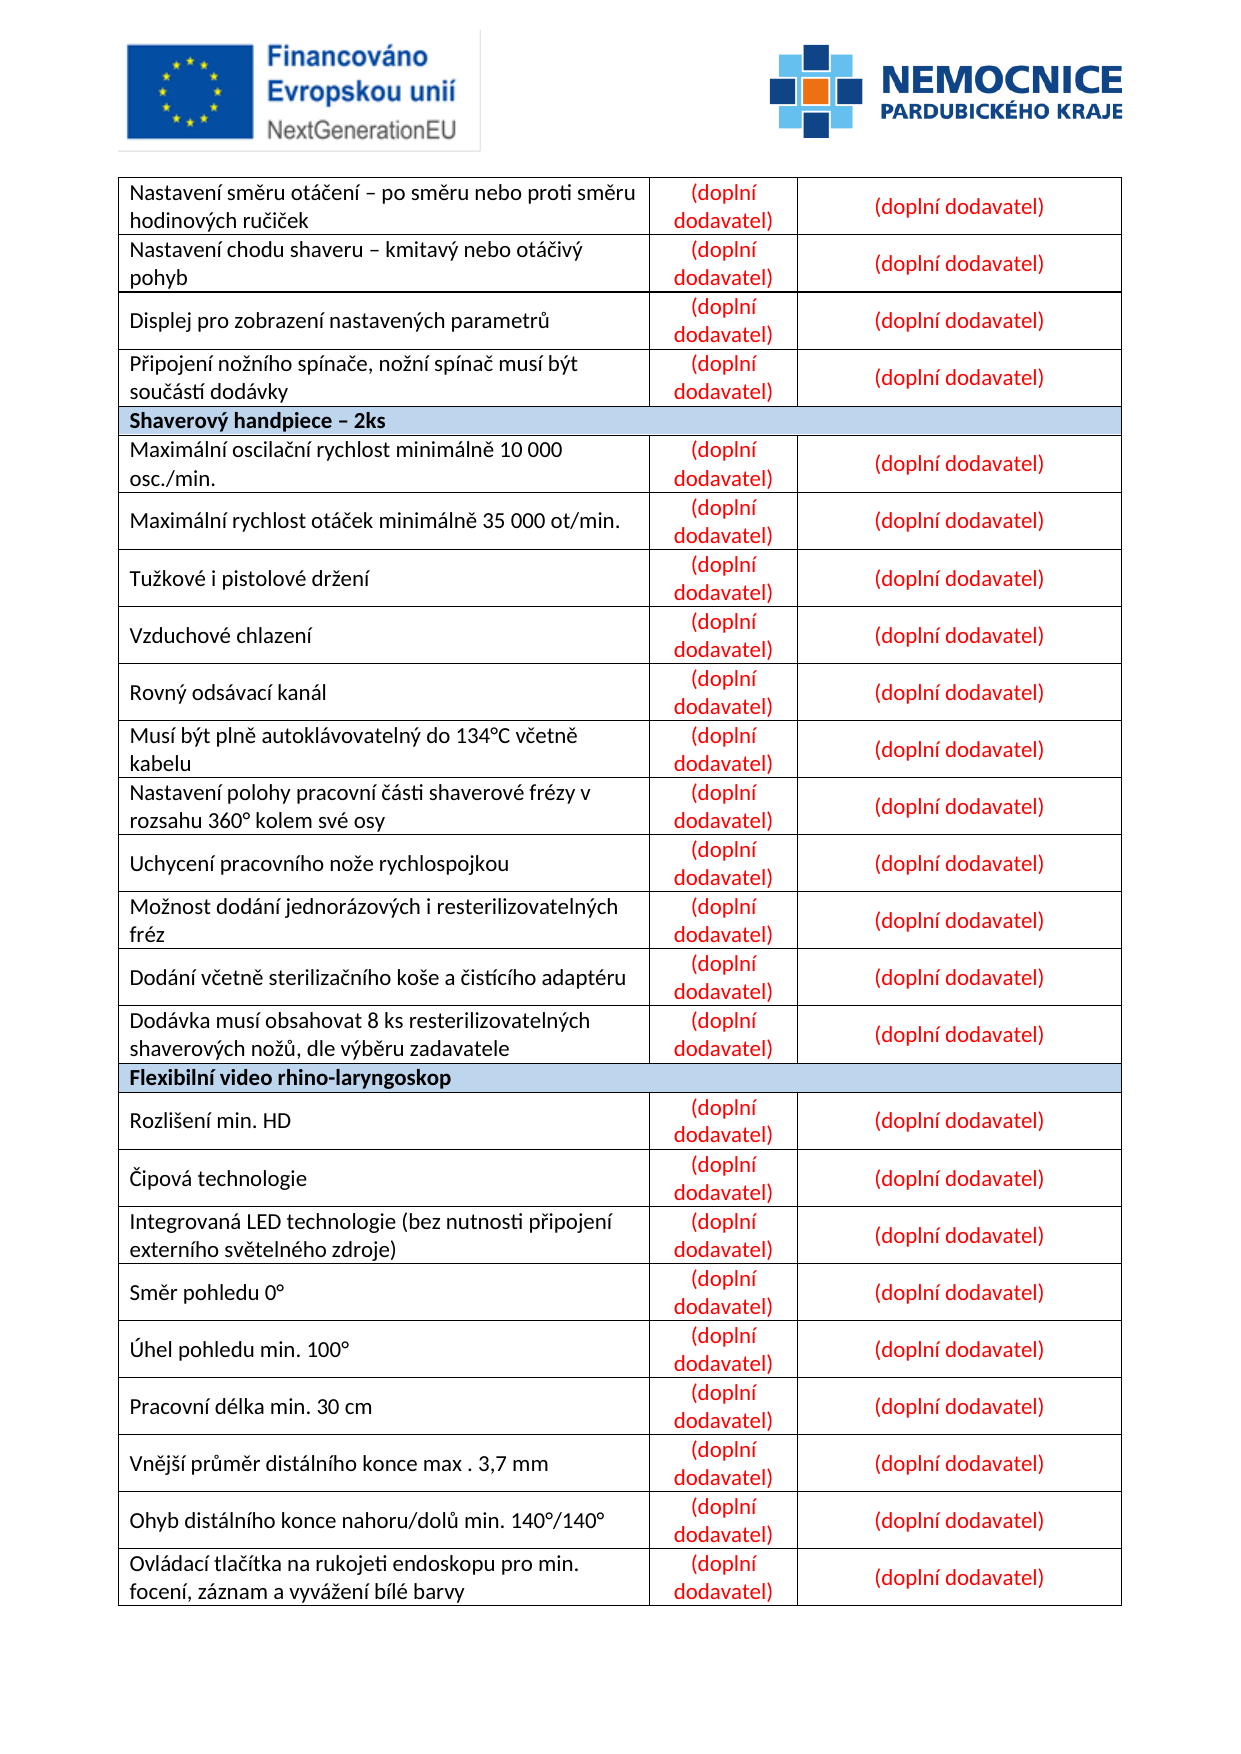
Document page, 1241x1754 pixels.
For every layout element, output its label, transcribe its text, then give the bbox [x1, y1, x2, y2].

table_cell (doplní dodavatel) [650, 1549, 797, 1605]
table_cell (doplní dodavatel) [650, 1321, 797, 1377]
table_cell Dodání včetně sterilizačního koše a čistícího adaptéru [119, 949, 649, 1005]
table_cell Připojení nožního spínače, nožní spínač musí být součástí dodávky [119, 350, 649, 406]
table_cell (doplní dodavatel) [798, 835, 1121, 891]
table_cell (doplní dodavatel) [650, 235, 797, 291]
table_cell (doplní dodavatel) [798, 550, 1121, 606]
table_cell (doplní dodavatel) [798, 949, 1121, 1005]
table_cell (doplní dodavatel) [798, 1093, 1121, 1149]
picture [768, 43, 1123, 139]
table_cell (doplní dodavatel) [650, 664, 797, 720]
table_cell Nastavení chodu shaveru – kmitavý nebo otáčivý pohyb [119, 235, 649, 291]
table_cell Uchycení pracovního nože rychlospojkou [119, 835, 649, 891]
table_cell Integrovaná LED technologie (bez nutnosti připojení externího světelného zdroje) [119, 1207, 649, 1263]
table_cell Flexibilní video rhino-laryngoskop [119, 1064, 1121, 1092]
table_cell (doplní dodavatel) [798, 607, 1121, 663]
table_cell (doplní dodavatel) [798, 892, 1121, 948]
table_cell (doplní dodavatel) [650, 1150, 797, 1206]
table_cell Rozlišení min. HD [119, 1093, 649, 1149]
table_cell Maximální rychlost otáček minimálně 35 000 ot/min. [119, 493, 649, 549]
table_cell (doplní dodavatel) [798, 1492, 1121, 1548]
table_cell (doplní dodavatel) [798, 350, 1121, 406]
table_cell (doplní dodavatel) [798, 1264, 1121, 1320]
table_cell Displej pro zobrazení nastavených parametrů [119, 293, 649, 348]
table_cell Vzduchové chlazení [119, 607, 649, 663]
table_cell (doplní dodavatel) [798, 1150, 1121, 1206]
table_cell (doplní dodavatel) [650, 835, 797, 891]
table_cell (doplní dodavatel) [650, 436, 797, 492]
table_cell (doplní dodavatel) [798, 1549, 1121, 1605]
table_cell (doplní dodavatel) [650, 493, 797, 549]
table_cell (doplní dodavatel) [650, 892, 797, 948]
table_cell Shaverový handpiece – 2ks [119, 407, 1121, 434]
table_cell Maximální oscilační rychlost minimálně 10 000 osc./min. [119, 436, 649, 492]
table_cell (doplní dodavatel) [650, 1207, 797, 1263]
table_cell (doplní dodavatel) [798, 1435, 1121, 1491]
table_cell Nastavení polohy pracovní části shaverové frézy v rozsahu 360° kolem své osy [119, 778, 649, 834]
table_cell (doplní dodavatel) [650, 293, 797, 348]
table_cell (doplní dodavatel) [798, 493, 1121, 549]
table_cell Čipová technologie [119, 1150, 649, 1206]
picture [118, 30, 482, 153]
table_cell (doplní dodavatel) [650, 1492, 797, 1548]
table_cell (doplní dodavatel) [650, 778, 797, 834]
table_cell (doplní dodavatel) [650, 721, 797, 777]
table_cell Tužkové i pistolové držení [119, 550, 649, 606]
table_cell (doplní dodavatel) [650, 607, 797, 663]
table_cell (doplní dodavatel) [650, 1006, 797, 1062]
table_cell Ohyb distálního konce nahoru/dolů min. 140°/140° [119, 1492, 649, 1548]
table_cell (doplní dodavatel) [650, 1435, 797, 1491]
table_cell Možnost dodání jednorázových i resterilizovatelných fréz [119, 892, 649, 948]
table_cell (doplní dodavatel) [650, 1264, 797, 1320]
table_cell (doplní dodavatel) [650, 550, 797, 606]
table_cell (doplní dodavatel) [798, 1006, 1121, 1062]
table_cell Rovný odsávací kanál [119, 664, 649, 720]
table_cell (doplní dodavatel) [798, 1207, 1121, 1263]
table_cell (doplní dodavatel) [798, 178, 1121, 234]
table_cell (doplní dodavatel) [798, 293, 1121, 348]
table_cell Vnější průměr distálního konce max . 3,7 mm [119, 1435, 649, 1491]
table_cell (doplní dodavatel) [650, 350, 797, 406]
table_cell Pracovní délka min. 30 cm [119, 1378, 649, 1434]
table_cell (doplní dodavatel) [798, 436, 1121, 492]
table_cell Směr pohledu 0° [119, 1264, 649, 1320]
table_cell (doplní dodavatel) [650, 1093, 797, 1149]
table_cell (doplní dodavatel) [798, 1378, 1121, 1434]
table_cell Nastavení směru otáčení – po směru nebo proti směru hodinových ručiček [119, 178, 649, 234]
table_cell (doplní dodavatel) [798, 235, 1121, 291]
table_cell Musí být plně autoklávovatelný do 134°C včetně kabelu [119, 721, 649, 777]
table_cell (doplní dodavatel) [798, 778, 1121, 834]
table_cell Dodávka musí obsahovat 8 ks resterilizovatelných shaverových nožů, dle výběru zadavatele [119, 1006, 649, 1062]
table_cell (doplní dodavatel) [650, 178, 797, 234]
table_cell (doplní dodavatel) [650, 949, 797, 1005]
table_cell (doplní dodavatel) [798, 664, 1121, 720]
table_cell Úhel pohledu min. 100° [119, 1321, 649, 1377]
table_cell (doplní dodavatel) [798, 721, 1121, 777]
table_cell (doplní dodavatel) [650, 1378, 797, 1434]
table_cell Ovládací tlačítka na rukojeti endoskopu pro min. focení, záznam a vyvážení bílé barvy [119, 1549, 649, 1605]
table_cell (doplní dodavatel) [798, 1321, 1121, 1377]
